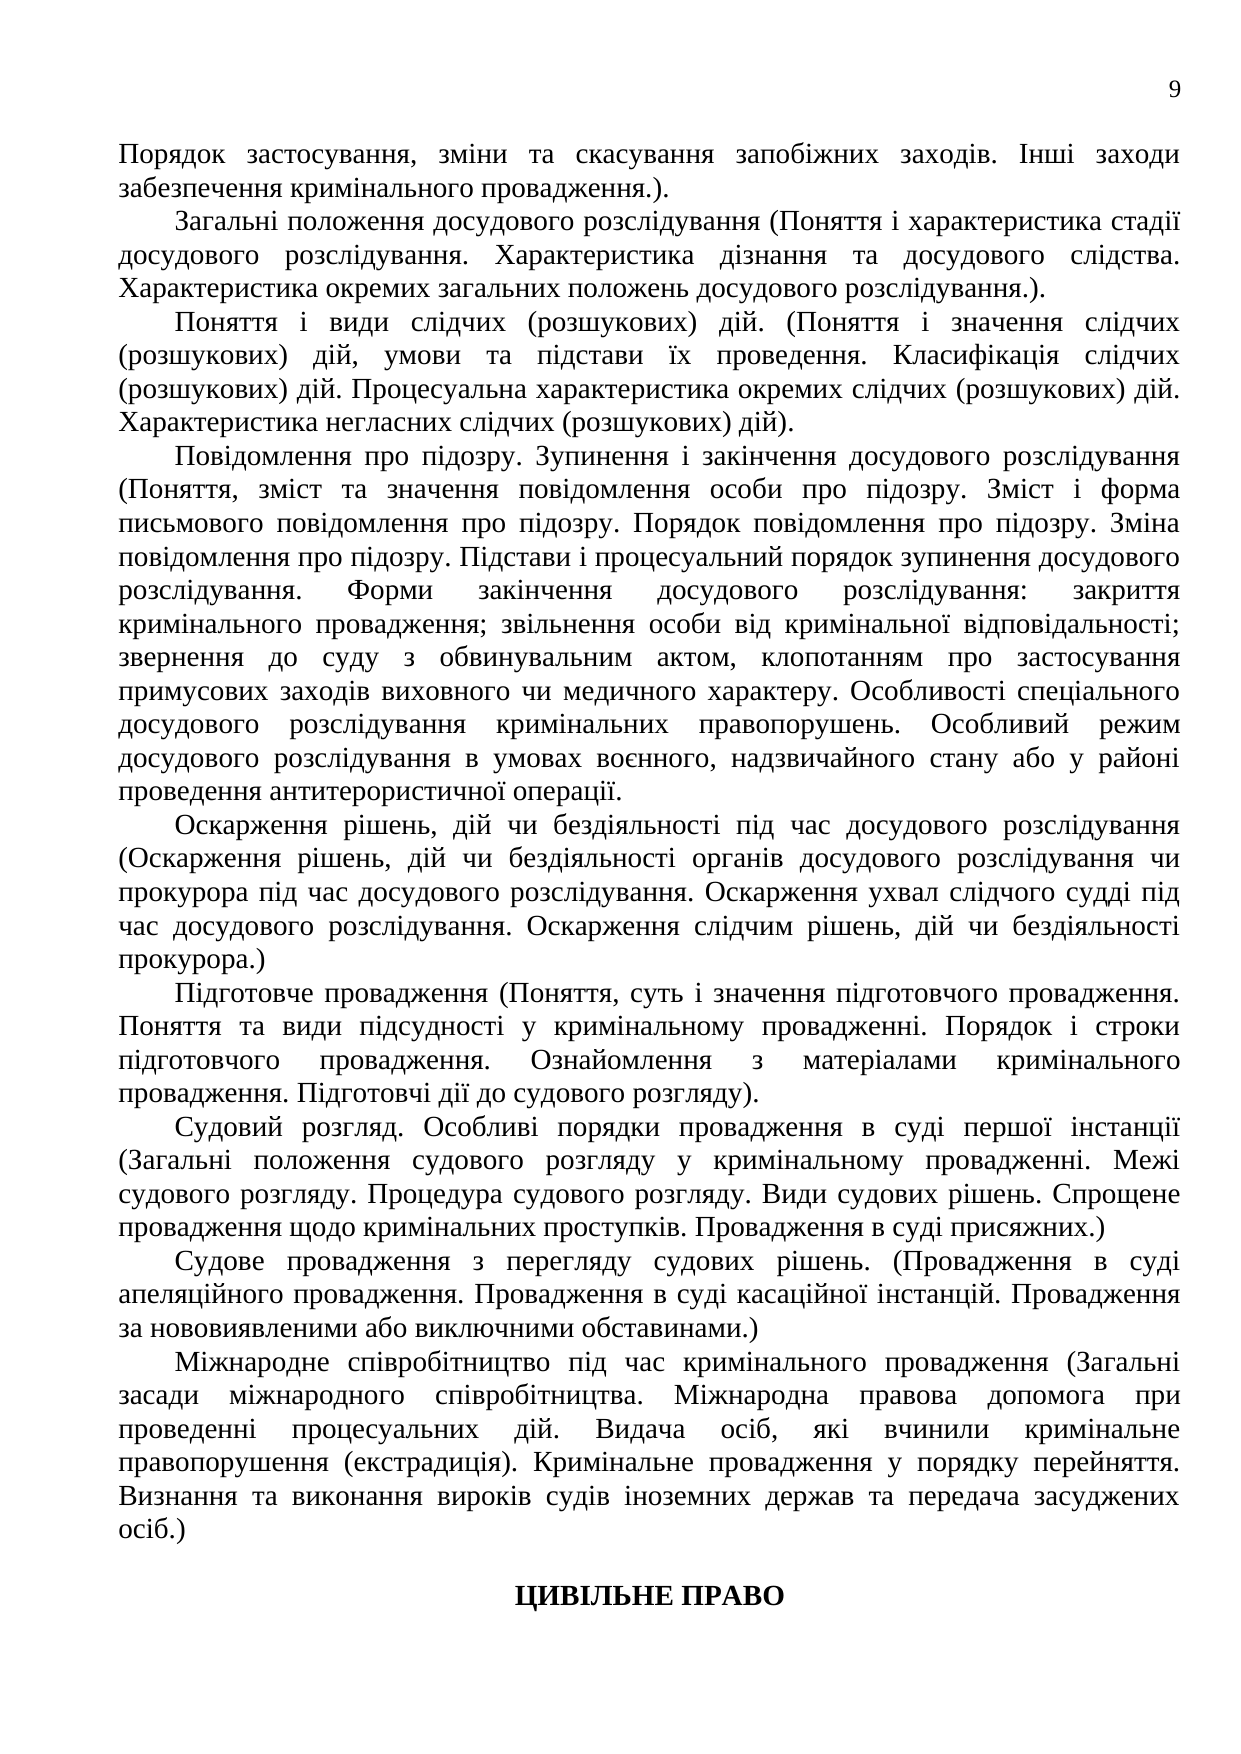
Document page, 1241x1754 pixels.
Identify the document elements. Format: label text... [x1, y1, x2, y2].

text Підготовче провадження (Поняття, суть і значення підготовчого провадження. Поняття та види підсудності у кримінальному провадженні. Порядок і строки підготовчого провадження. Ознайомлення з матеріалами кримінального провадження. Підготовчі дії до судового розгляду). [118, 975, 1181, 1109]
text ЦИВІЛЬНЕ ПРАВО [118, 1578, 1181, 1612]
text Міжнародне співробітництво під час кримінального провадження (Загальні засади міжнародного співробітництва. Міжнародна правова допомога при проведенні процесуальних дій. Видача осіб, які вчинили кримінальне правопорушення (екстрадиція). Кримінальне провадження у порядку перейняття. Визнання та виконання вироків судів іноземних держав та передача засуджених осіб.) [118, 1344, 1181, 1545]
text Загальні положення досудового розслідування (Поняття і характеристика стадії досудового розслідування. Характеристика дізнання та досудового слідства. Характеристика окремих загальних положень досудового розслідування.). [118, 203, 1181, 304]
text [118, 136, 1181, 203]
text Повідомлення про підозру. Зупинення і закінчення досудового розслідування (Поняття, зміст та значення повідомлення особи про підозру. Зміст і форма письмового повідомлення про підозру. Порядок повідомлення про підозру. Зміна повідомлення про підозру. Підстави і процесуальний порядок зупинення досудового розслідування. Форми закінчення досудового розслідування: закриття кримінального провадження; звільнення особи від кримінальної відповідальності; звернення до суду з обвинувальним актом, клопотанням про застосування примусових заходів виховного чи медичного характеру. Особливості спеціального досудового розслідування кримінальних правопорушень. Особливий режим досудового розслідування в умовах воєнного, надзвичайного стану або у районі проведення антитерористичної операції. [118, 438, 1181, 807]
text Судовий розгляд. Особливі порядки провадження в суді першої інстанції (Загальні положення судового розгляду у кримінальному провадженні. Межі судового розгляду. Процедура судового розгляду. Види судових рішень. Спрощене провадження щодо кримінальних проступків. Провадження в суді присяжних.) [118, 1109, 1181, 1243]
text Поняття і види слідчих (розшукових) дій. (Поняття і значення слідчих (розшукових) дій, умови та підстави їх проведення. Класифікація слідчих (розшукових) дій. Процесуальна характеристика окремих слідчих (розшукових) дій. Характеристика негласних слідчих (розшукових) дій). [118, 304, 1181, 438]
text Оскарження рішень, дій чи бездіяльності під час досудового розслідування (Оскарження рішень, дій чи бездіяльності органів досудового розслідування чи прокурора під час досудового розслідування. Оскарження ухвал слідчого судді під час досудового розслідування. Оскарження слідчим рішень, дій чи бездіяльності прокурора.) [118, 807, 1181, 975]
text Судове провадження з перегляду судових рішень. (Провадження в суді апеляційного провадження. Провадження в суді касаційної інстанцій. Провадження за нововиявленими або виключними обставинами.) [118, 1243, 1181, 1344]
